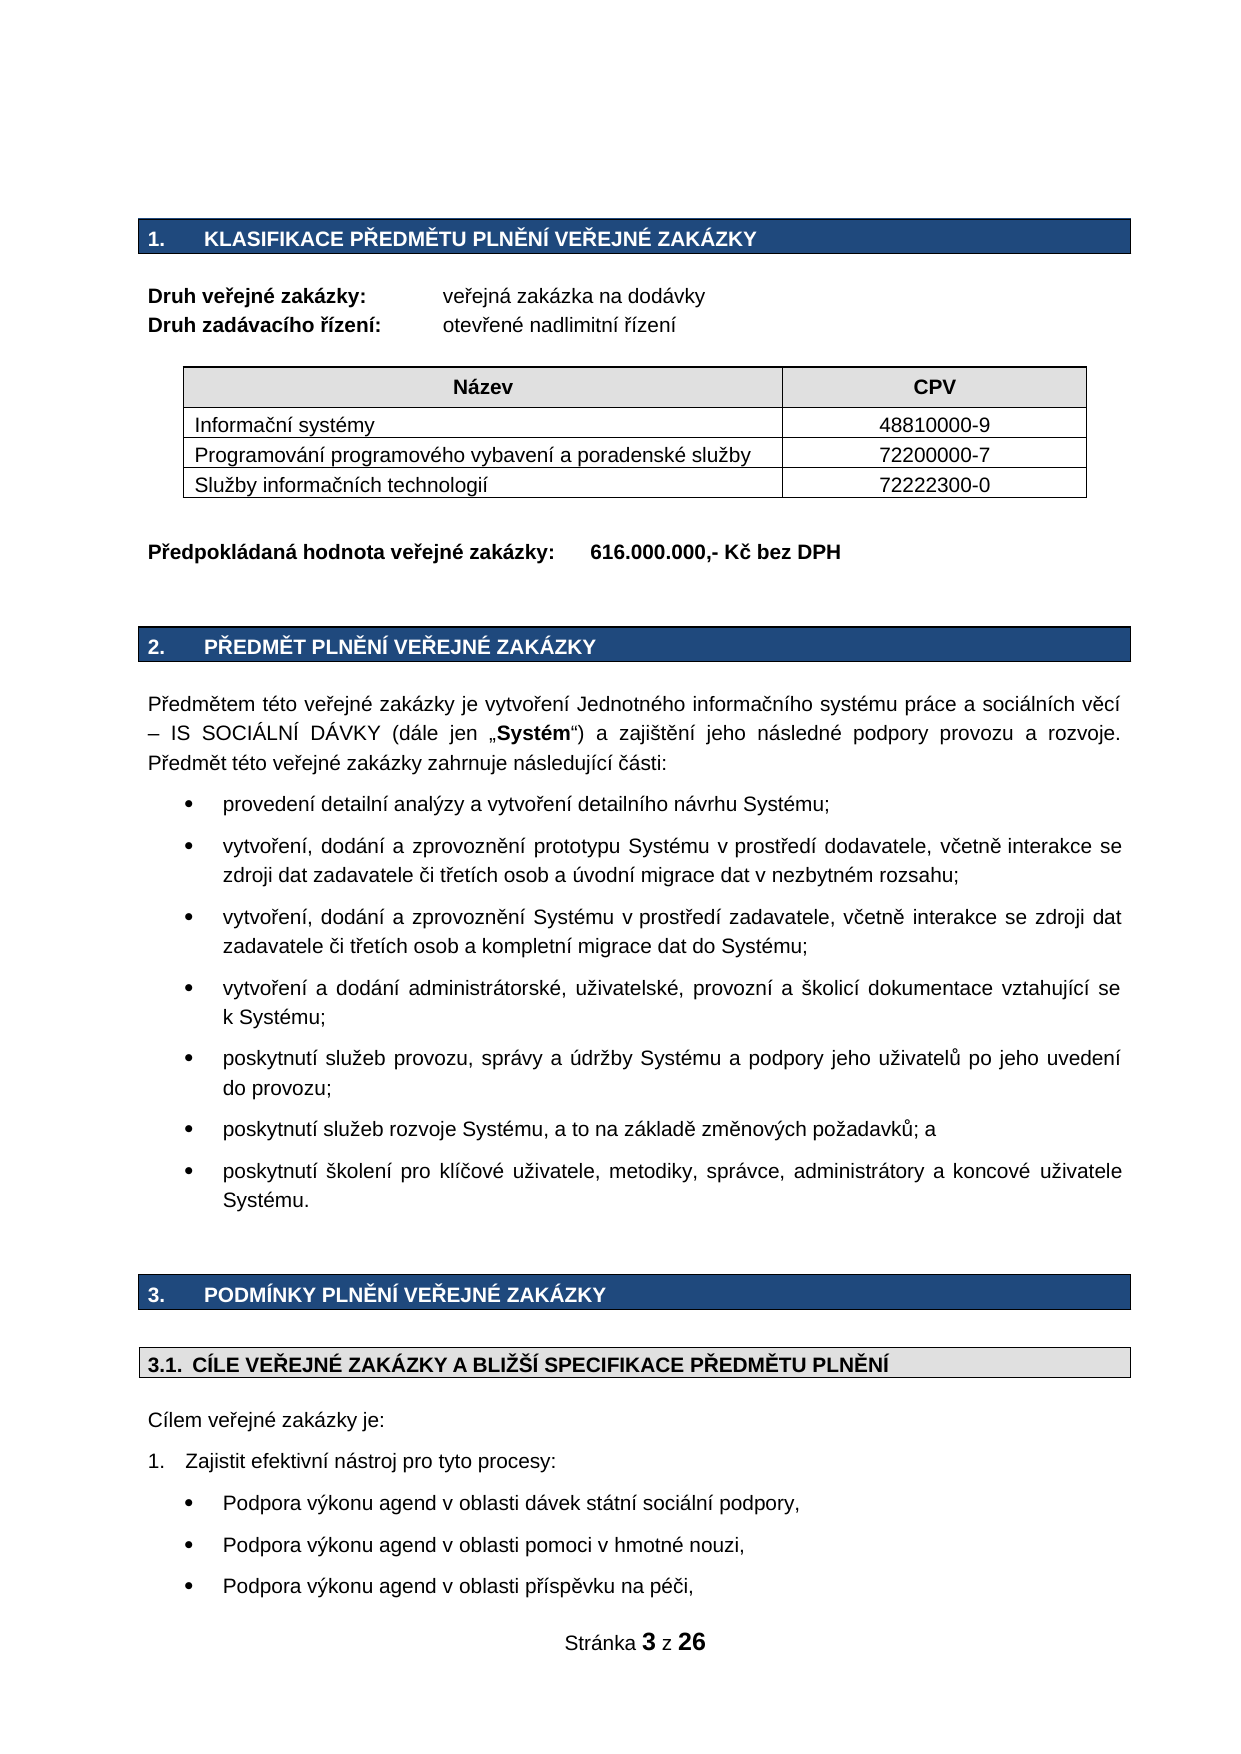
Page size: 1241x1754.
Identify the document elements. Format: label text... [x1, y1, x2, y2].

list Podpora výkonu agend v oblasti příspěvku na péči, [185, 1569, 1122, 1598]
text Předpokládaná hodnota veřejné zakázky: 616.000.000,- Kč bez DPH [148, 540, 1122, 564]
text Druh veřejné zakázky: veřejná zakázka na dodávky [148, 279, 1122, 308]
text Cílem veřejné zakázky je: [148, 1402, 1122, 1432]
table_cell 72200000-7 [783, 438, 1086, 467]
table_cell Programování programového vybavení a poradenské služby [184, 438, 782, 467]
list Podpora výkonu agend v oblasti pomoci v hmotné nouzi, [185, 1527, 1122, 1557]
list CÍLE VEŘEJNÉ ZAKÁZKY A BLIŽŠÍ SPECIFIKACE PŘEDMĚTU PLNĚNÍ [140, 1348, 1130, 1377]
table_cell 72222300-0 [783, 468, 1086, 497]
list poskytnutí služeb rozvoje Systému, a to na základě změnových požadavků; a [185, 1112, 1122, 1141]
subtitle Klasifikace předmětu plnění veřejné zakázky [139, 220, 1130, 253]
list poskytnutí služeb provozu, správy a údržby Systému a podpory jeho uživatelů po jeho uvedení do provozu; [185, 1041, 1122, 1099]
list Zajistit efektivní nástroj pro tyto procesy: [148, 1444, 1122, 1473]
list Podpora výkonu agend v oblasti dávek státní sociální podpory, [185, 1486, 1122, 1515]
list vytvoření a dodání administrátorské, uživatelské, provozní a školicí dokumentace vztahující se k Systému; [185, 970, 1122, 1028]
list vytvoření, dodání a zprovoznění Systému v prostředí zadavatele, včetně interakce se zdroji dat zadavatele či třetích osob a kompletní migrace dat do Systému; [185, 899, 1122, 958]
text Předmětem této veřejné zakázky je vytvoření Jednotného informačního systému práce a sociálních věcí – IS SOCIÁLNÍ DÁVKY (dále jen „Systém“) a zajištění jeho následné podpory provozu a rozvoje. Předmět této veřejné zakázky zahrnuje následující části: [148, 687, 1122, 774]
list poskytnutí školení pro klíčové uživatele, metodiky, správce, administrátory a koncové uživatele Systému. [185, 1153, 1122, 1212]
text Druh zadávacího řízení: otevřené nadlimitní řízení [148, 308, 1122, 337]
table_cell 48810000-9 [783, 408, 1086, 437]
subtitle Podmínky plnění veřejné zakázky [139, 1275, 1130, 1309]
table_cell Služby informačních technologií [184, 468, 782, 497]
list vytvoření, dodání a zprovoznění prototypu Systému v prostředí dodavatele, včetně interakce se zdroji dat zadavatele či třetích osob a úvodní migrace dat v nezbytném rozsahu; [185, 828, 1122, 887]
table_cell Informační systémy [184, 408, 782, 437]
list provedení detailní analýzy a vytvoření detailního návrhu Systému; [185, 787, 1122, 816]
table_header CPV [783, 368, 1086, 407]
table_header Název [184, 368, 782, 407]
subtitle Předmět plnění veřejné zakázky [139, 628, 1130, 661]
